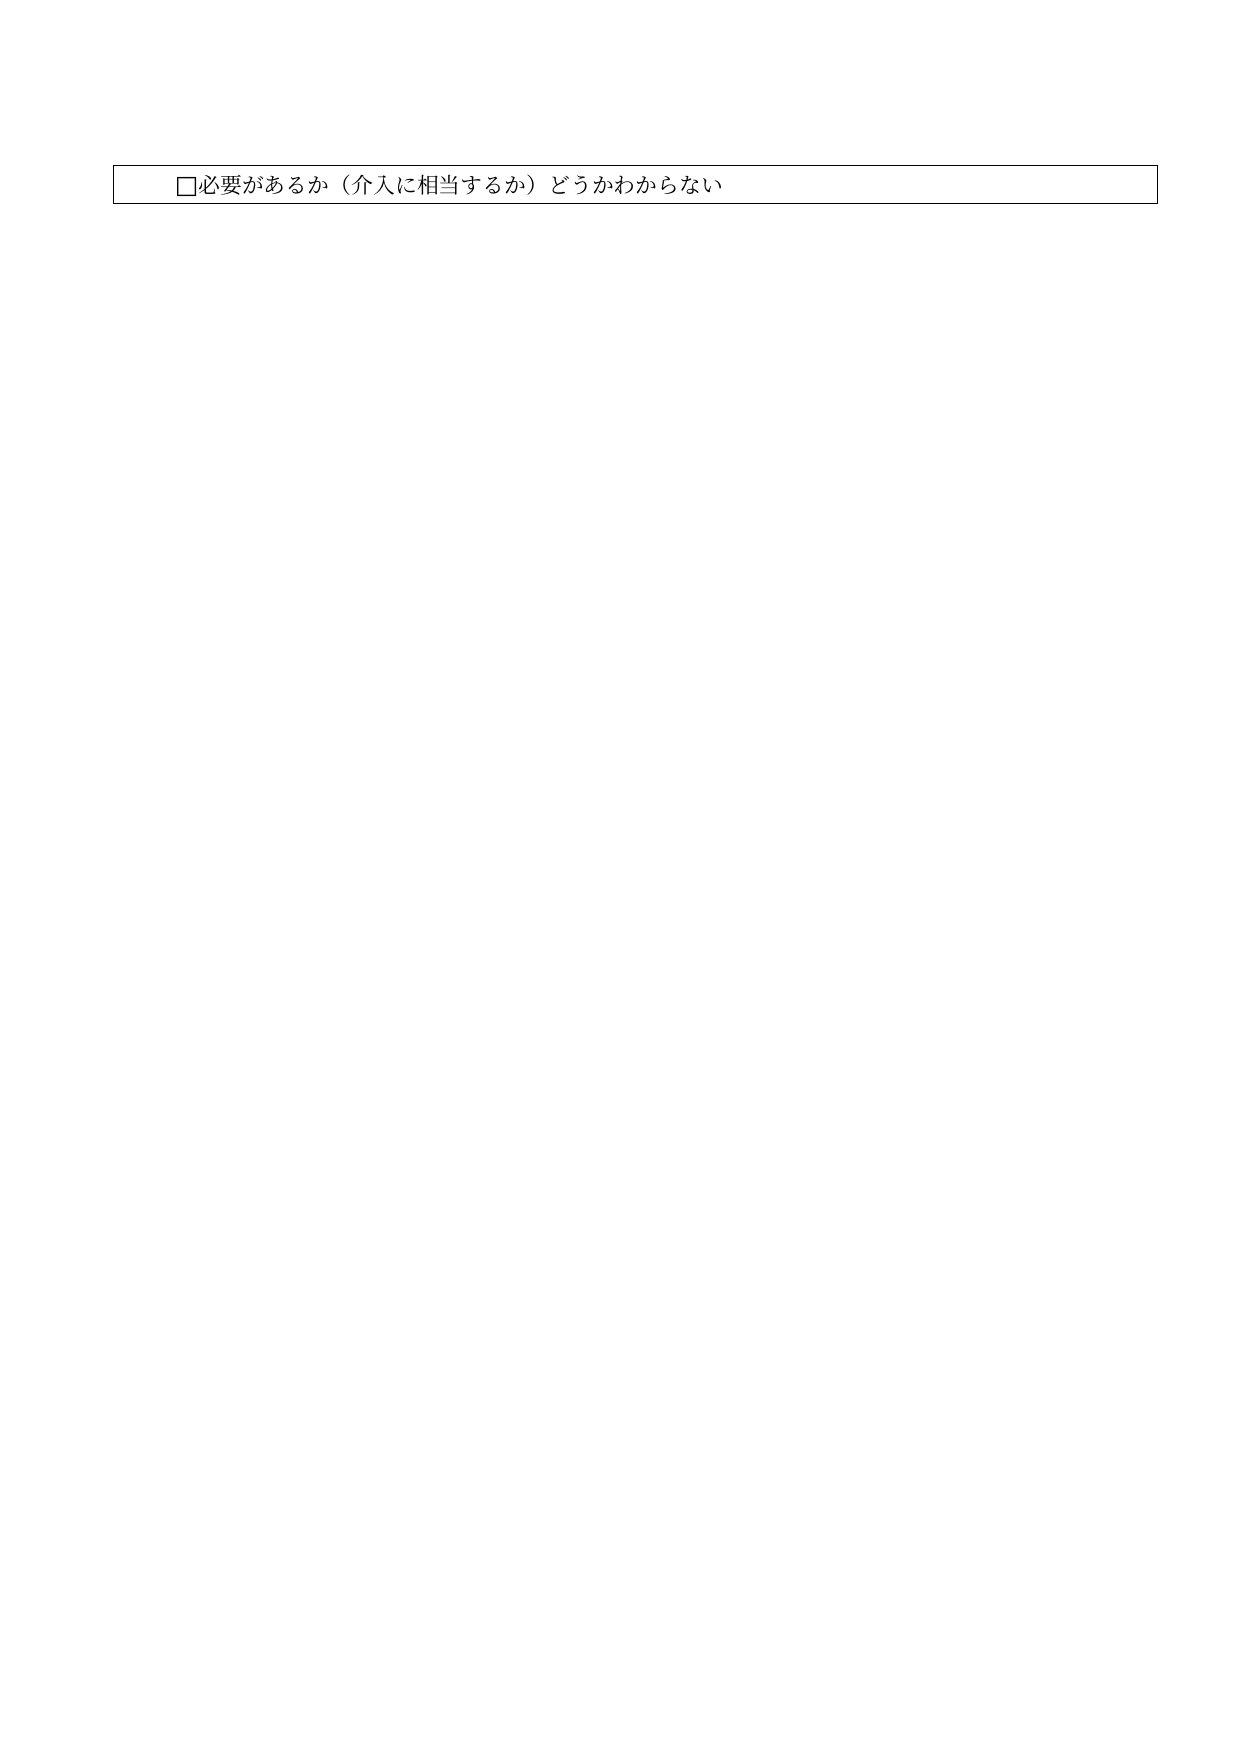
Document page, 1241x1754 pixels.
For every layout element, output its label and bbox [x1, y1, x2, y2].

table_cell [114, 166, 1157, 203]
